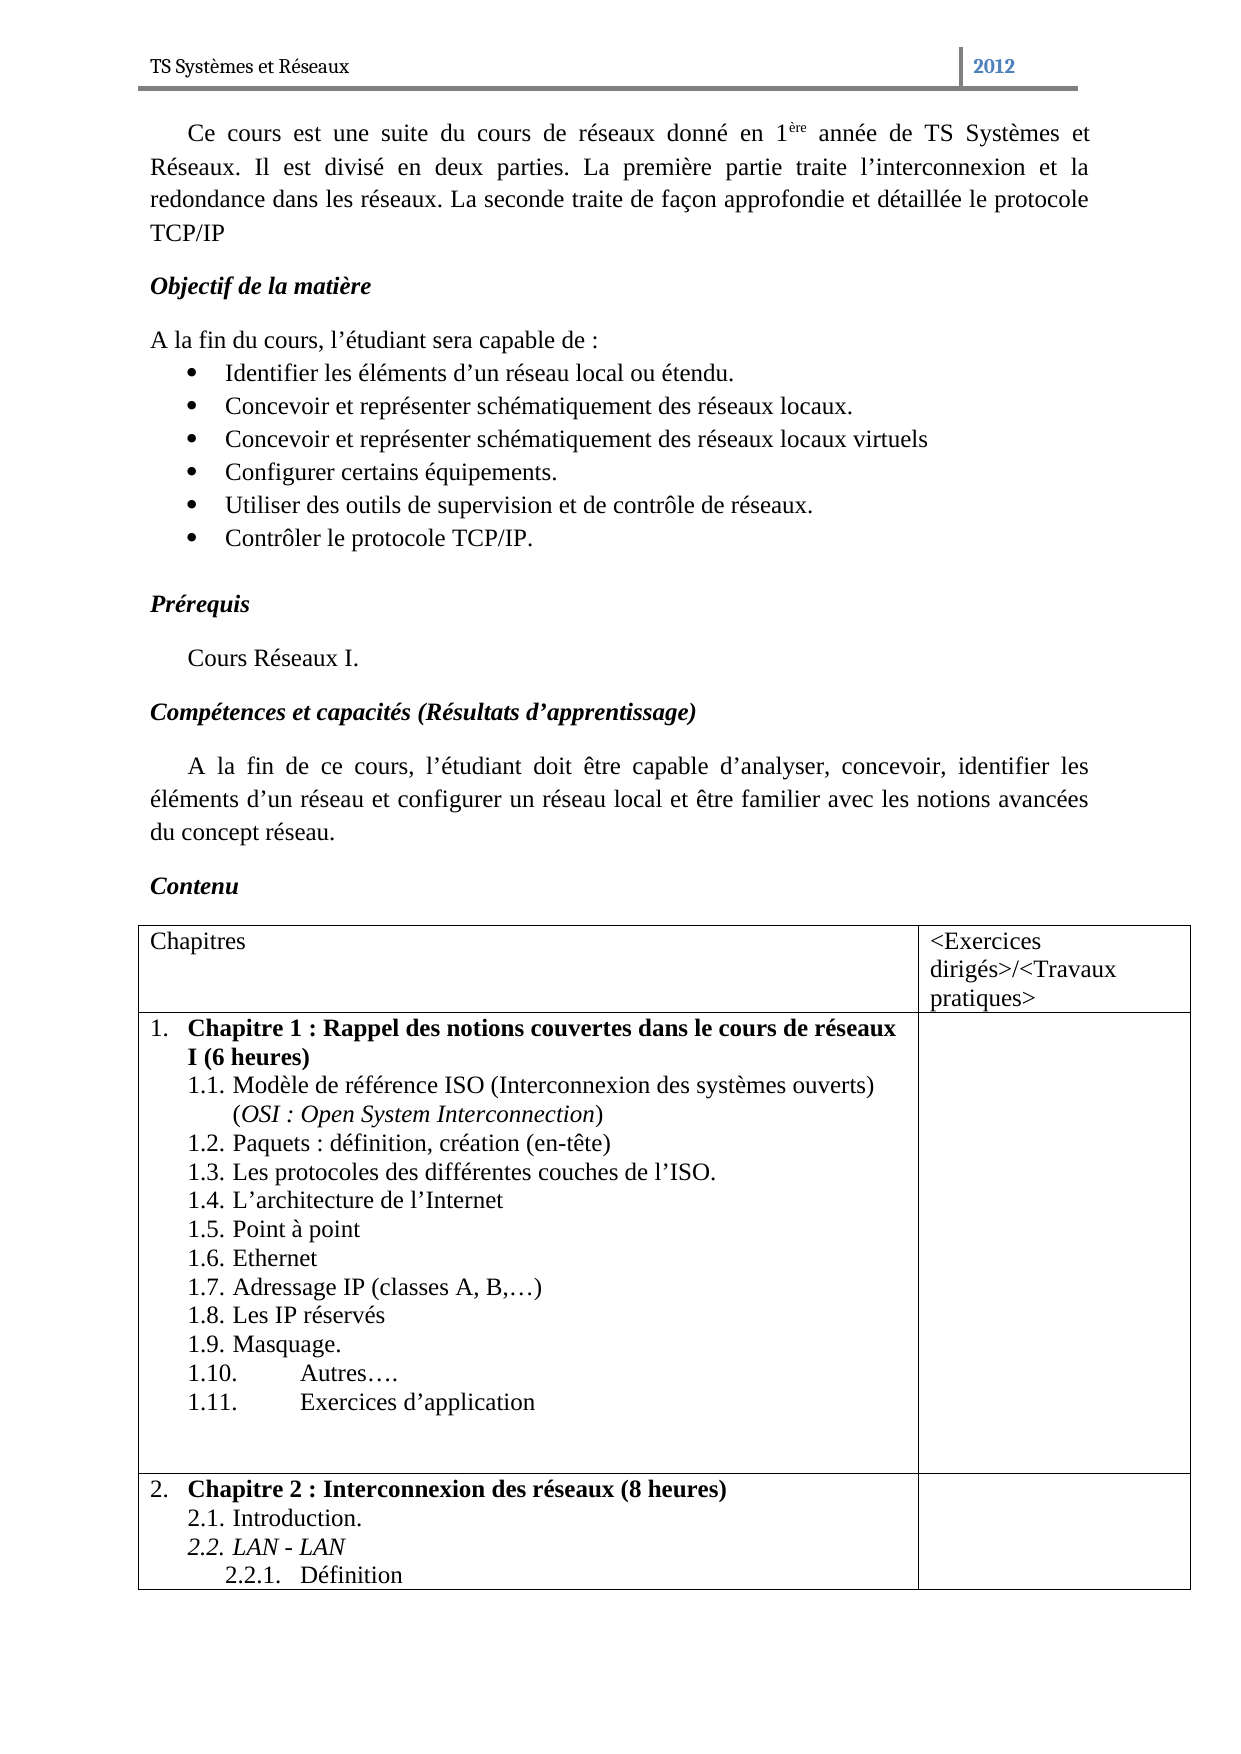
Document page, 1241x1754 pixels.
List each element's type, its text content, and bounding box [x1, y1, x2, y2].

text Compétences et capacités (Résultats d’apprentissage) [150, 697, 1090, 726]
table_header Chapitres [139, 926, 918, 1012]
list Concevoir et représenter schématiquement des réseaux locaux. [187, 391, 1090, 420]
list Identifier les éléments d’un réseau local ou étendu. [187, 358, 1090, 387]
text Ce cours est une suite du cours de réseaux donné en 1ère année de TS Systèmes et Réseaux. Il est divisé en deux parties. La première partie traite l’interconnexion et la redondance dans les réseaux. La seconde traite de façon approfondie et détaillée le protocole TCP/IP [150, 118, 1090, 246]
text Prérequis [150, 589, 1090, 618]
text A la fin de ce cours, l’étudiant doit être capable d’analyser, concevoir, identifier les éléments d’un réseau et configurer un réseau local et être familier avec les notions avancées du concept réseau. [150, 751, 1090, 846]
text A la fin du cours, l’étudiant sera capable de : [150, 325, 1090, 354]
table_header <Exercices dirigés>/<Travaux pratiques> [919, 926, 1190, 1012]
list Contrôler le protocole TCP/IP. [187, 523, 1090, 552]
table_cell [919, 1013, 1190, 1473]
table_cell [139, 1474, 918, 1589]
table_cell Chapitre 1 : Rappel des notions couvertes dans le cours de réseaux I (6 heures) Modèle de référence ISO (Interconnexion des systèmes ouverts) (OSI : Open System Interconnection) Paquets : définition, création (en-tête) Les protocoles des différentes couches de l’ISO. L’architecture de l’Internet Point à point Ethernet Adressage IP (classes A, B,…) Les IP réservés Masquage. Autres…. Exercices d’application [139, 1013, 918, 1473]
text Objectif de la matière [150, 271, 1090, 300]
list Concevoir et représenter schématiquement des réseaux locaux virtuels [187, 424, 1090, 453]
text Contenu [150, 871, 1090, 900]
text Cours Réseaux I. [150, 643, 1090, 672]
table_cell [919, 1474, 1190, 1589]
list Configurer certains équipements. [187, 457, 1090, 486]
list Utiliser des outils de supervision et de contrôle de réseaux. [187, 490, 1090, 519]
